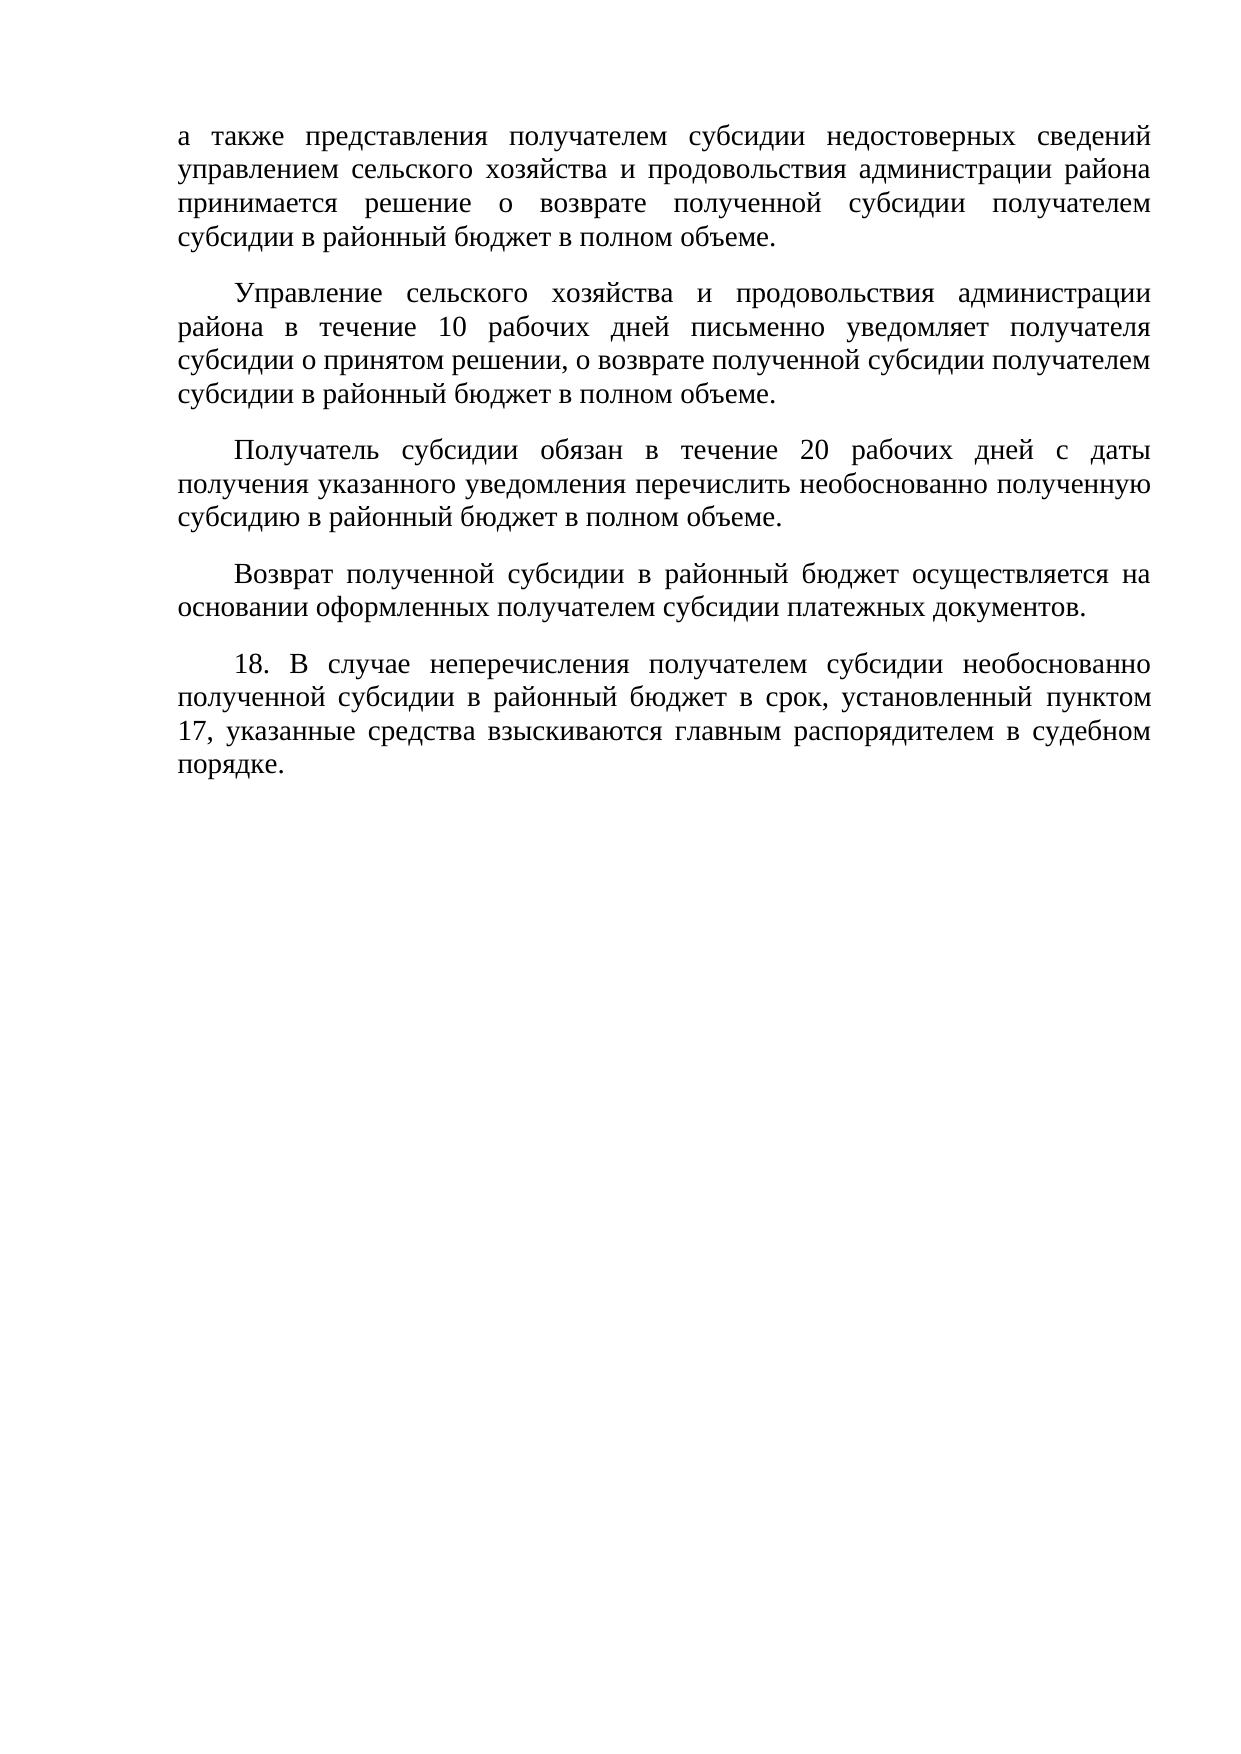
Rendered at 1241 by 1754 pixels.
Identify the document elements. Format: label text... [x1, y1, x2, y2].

text 18. В случае неперечисления получателем субсидии необоснованно полученной субсидии в районный бюджет в срок, установленный пунктом 17, указанные средства взыскиваются главным распорядителем в судебном порядке. [177, 646, 1152, 780]
text Получатель субсидии обязан в течение 20 рабочих дней с даты получения указанного уведомления перечислить необоснованно полученную субсидию в районный бюджет в полном объеме. [177, 432, 1152, 533]
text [177, 118, 1152, 252]
text Управление сельского хозяйства и продовольствия администрации района в течение 10 рабочих дней письменно уведомляет получателя субсидии о принятом решении, о возврате полученной субсидии получателем субсидии в районный бюджет в полном объеме. [177, 275, 1152, 409]
text Возврат полученной субсидии в районный бюджет осуществляется на основании оформленных получателем субсидии платежных документов. [177, 556, 1152, 623]
